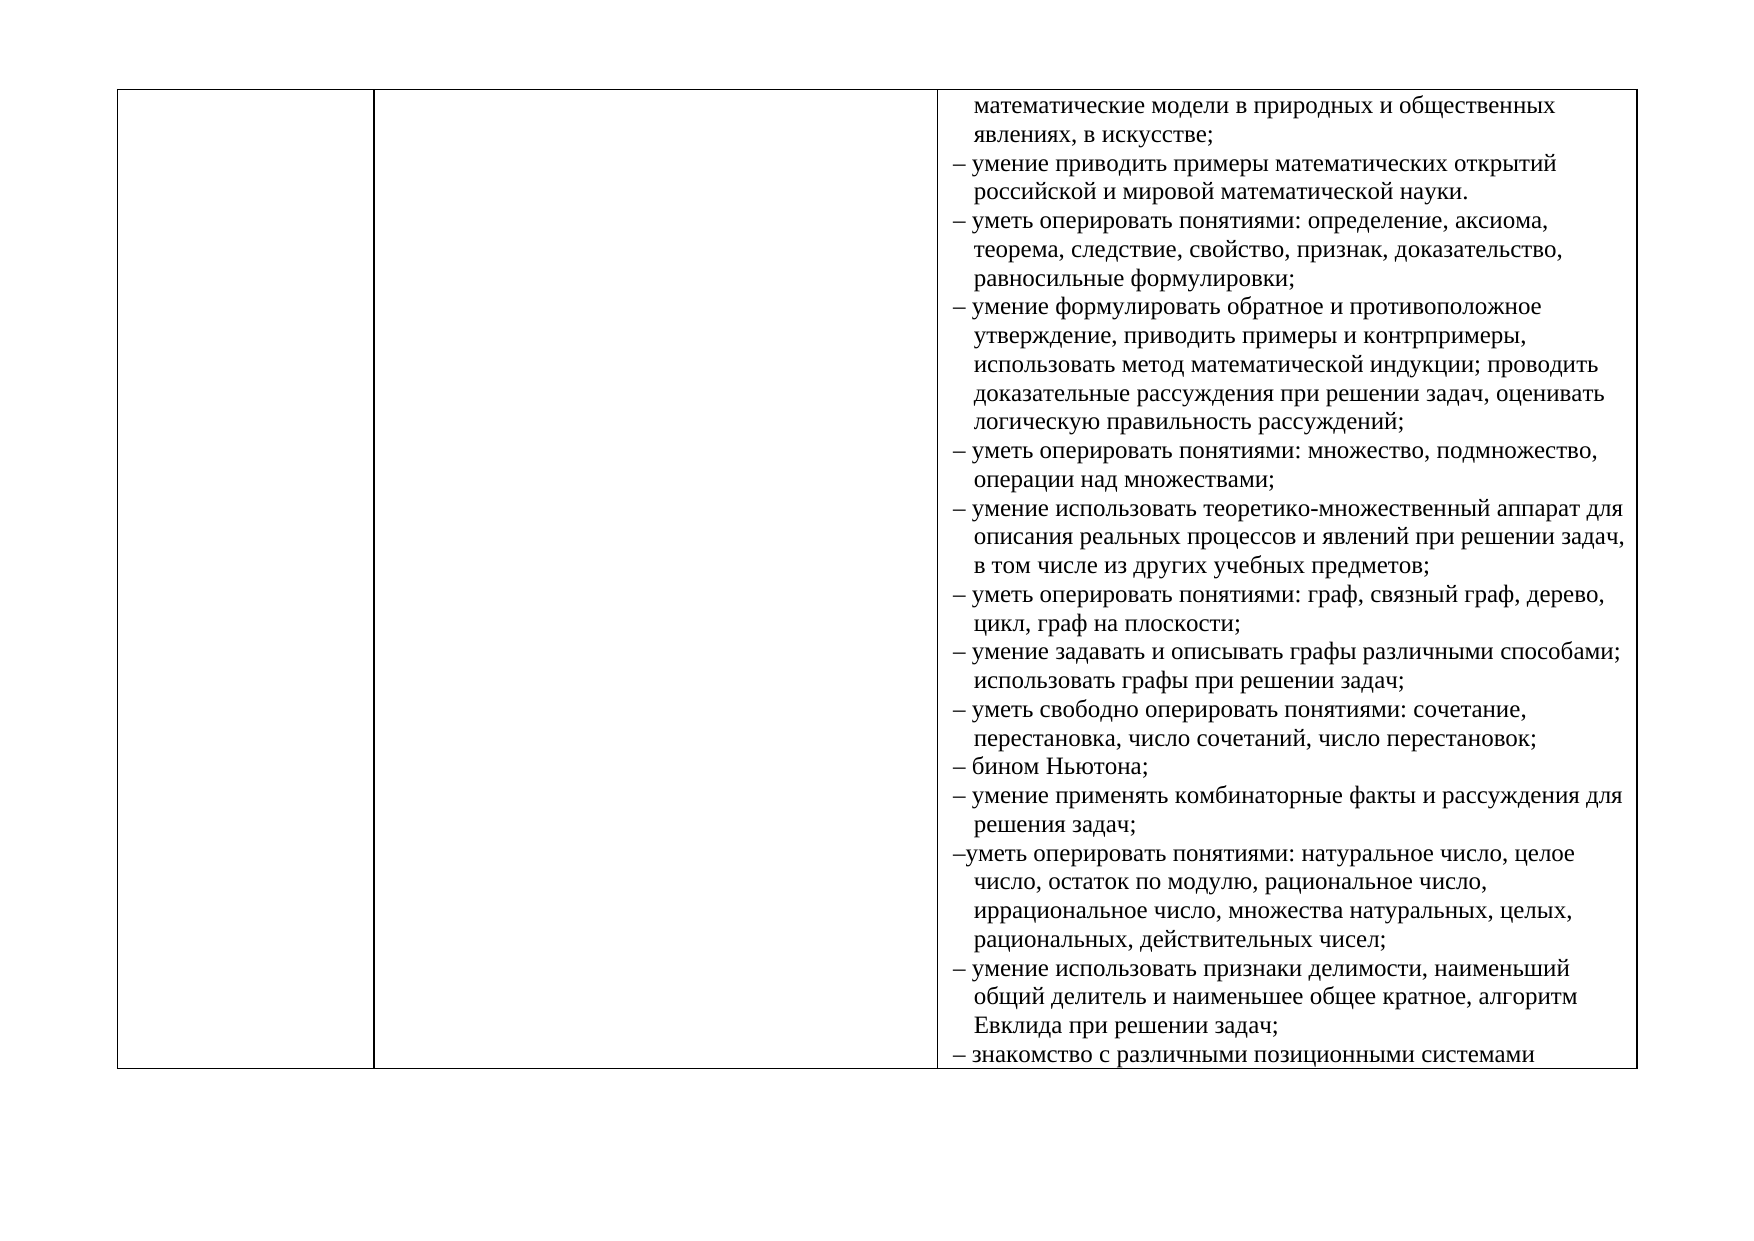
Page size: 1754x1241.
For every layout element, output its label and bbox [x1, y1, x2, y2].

table_cell [375, 90, 937, 1068]
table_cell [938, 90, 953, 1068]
table_cell [118, 90, 373, 1068]
